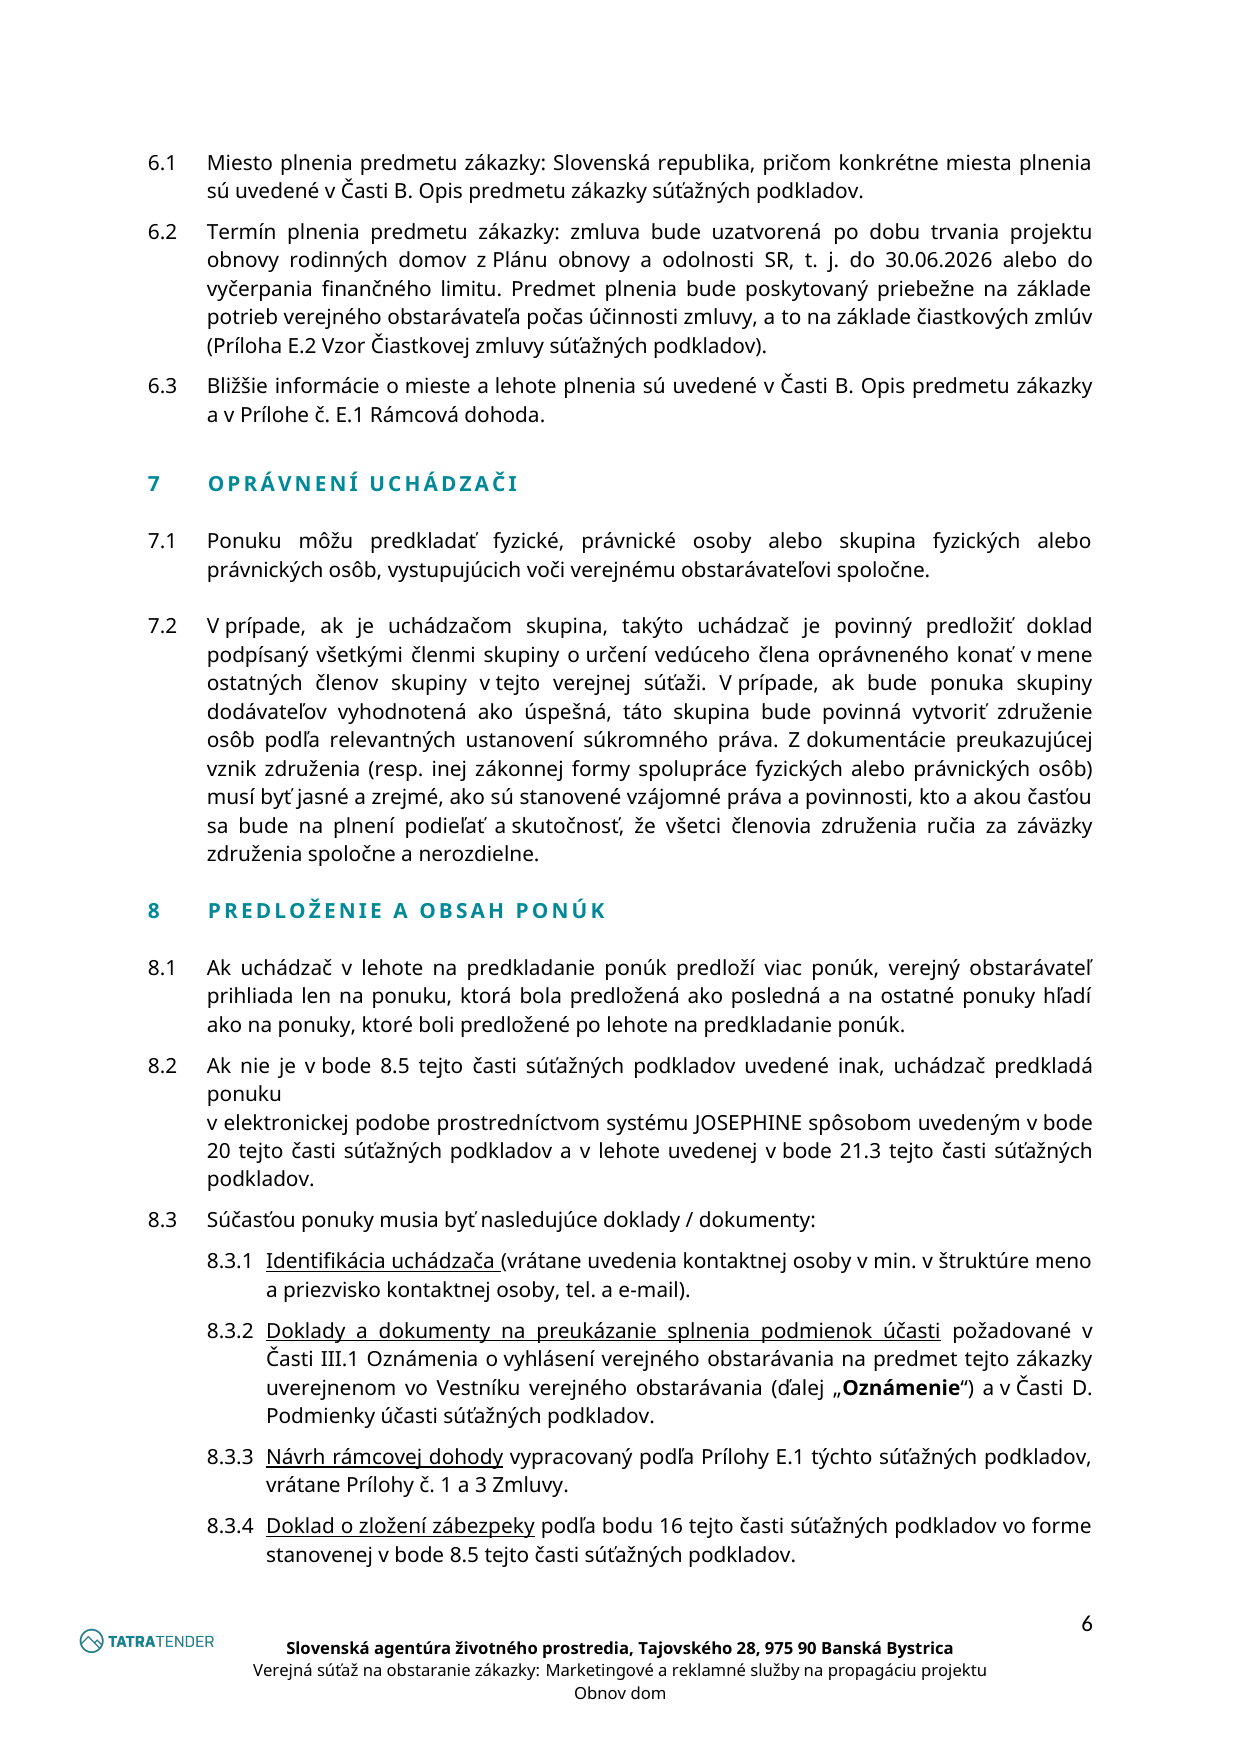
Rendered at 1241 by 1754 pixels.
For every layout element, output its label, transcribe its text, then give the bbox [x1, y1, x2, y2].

list Doklad o zložení zábezpeky podľa bodu 16 tejto časti súťažných podkladov vo forme stanovenej v bode 8.5 tejto časti súťažných podkladov. [207, 1511, 1093, 1568]
subtitle Ak uchádzač v lehote na predkladanie ponúk predloží viac ponúk, verejný obstarávateľ prihliada len na ponuku, ktorá bola predložená ako posledná a na ostatné ponuky hľadí ako na ponuky, ktoré boli predložené po lehote na predkladanie ponúk. [148, 953, 1093, 1038]
list Identifikácia uchádzača (vrátane uvedenia kontaktnej osoby v min. v štruktúre meno a priezvisko kontaktnej osoby, tel. a e-mail). [207, 1246, 1093, 1303]
subtitle V prípade, ak je uchádzačom skupina, takýto uchádzač je povinný predložiť doklad podpísaný všetkými členmi skupiny o určení vedúceho člena oprávneného konať v mene ostatných členov skupiny v tejto verejnej súťaži. V prípade, ak bude ponuka skupiny dodávateľov vyhodnotená ako úspešná, táto skupina bude povinná vytvoriť združenie osôb podľa relevantných ustanovení súkromného práva. Z dokumentácie preukazujúcej vznik združenia (resp. inej zákonnej formy spolupráce fyzických alebo právnických osôb) musí byť jasné a zrejmé, ako sú stanovené vzájomné práva a povinnosti, kto a akou časťou sa bude na plnení podieľať a skutočnosť, že všetci členovia združenia ručia za záväzky združenia spoločne a nerozdielne. [148, 612, 1093, 868]
subtitle Ak nie je v bode 8.5 tejto časti súťažných podkladov uvedené inak, uchádzač predkladá ponuku v elektronickej podobe prostredníctvom systému JOSEPHINE spôsobom uvedeným v bode 20 tejto časti súťažných podkladov a v lehote uvedenej v bode 21.3 tejto časti súťažných podkladov. [148, 1051, 1093, 1193]
subtitle Ponuku môžu predkladať fyzické, právnické osoby alebo skupina fyzických alebo právnických osôb, vystupujúcich voči verejnému obstarávateľovi spoločne. [148, 526, 1093, 583]
subtitle Bližšie informácie o mieste a lehote plnenia sú uvedené v Časti B. Opis predmetu zákazky a v Prílohe č. E.1 Rámcová dohoda. [148, 372, 1093, 428]
subtitle Súčasťou ponuky musia byť nasledujúce doklady / dokumenty: [148, 1205, 1093, 1234]
list Doklady a dokumenty na preukázanie splnenia podmienok účasti požadované v Časti III.1 Oznámenia o vyhlásení verejného obstarávania na predmet tejto zákazky uverejnenom vo Vestníku verejného obstarávania (ďalej „Oznámenie“) a v Časti D. Podmienky účasti súťažných podkladov. [207, 1316, 1093, 1429]
subtitle Miesto plnenia predmetu zákazky: Slovenská republika, pričom konkrétne miesta plnenia sú uvedené v Časti B. Opis predmetu zákazky súťažných podkladov. [148, 148, 1093, 204]
picture [77, 1617, 224, 1662]
text Predloženie a obsah ponúk [148, 896, 1093, 924]
text Oprávnení uchádzači [148, 469, 1093, 498]
list Návrh rámcovej dohody vypracovaný podľa Prílohy E.1 týchto súťažných podkladov, vrátane Prílohy č. 1 a 3 Zmluvy. [207, 1442, 1093, 1499]
subtitle Termín plnenia predmetu zákazky: zmluva bude uzatvorená po dobu trvania projektu obnovy rodinných domov z Plánu obnovy a odolnosti SR, t. j. do 30.06.2026 alebo do vyčerpania finančného limitu. Predmet plnenia bude poskytovaný priebežne na základe potrieb verejného obstarávateľa počas účinnosti zmluvy, a to na základe čiastkových zmlúv (Príloha E.2 Vzor Čiastkovej zmluvy súťažných podkladov). [148, 217, 1093, 359]
